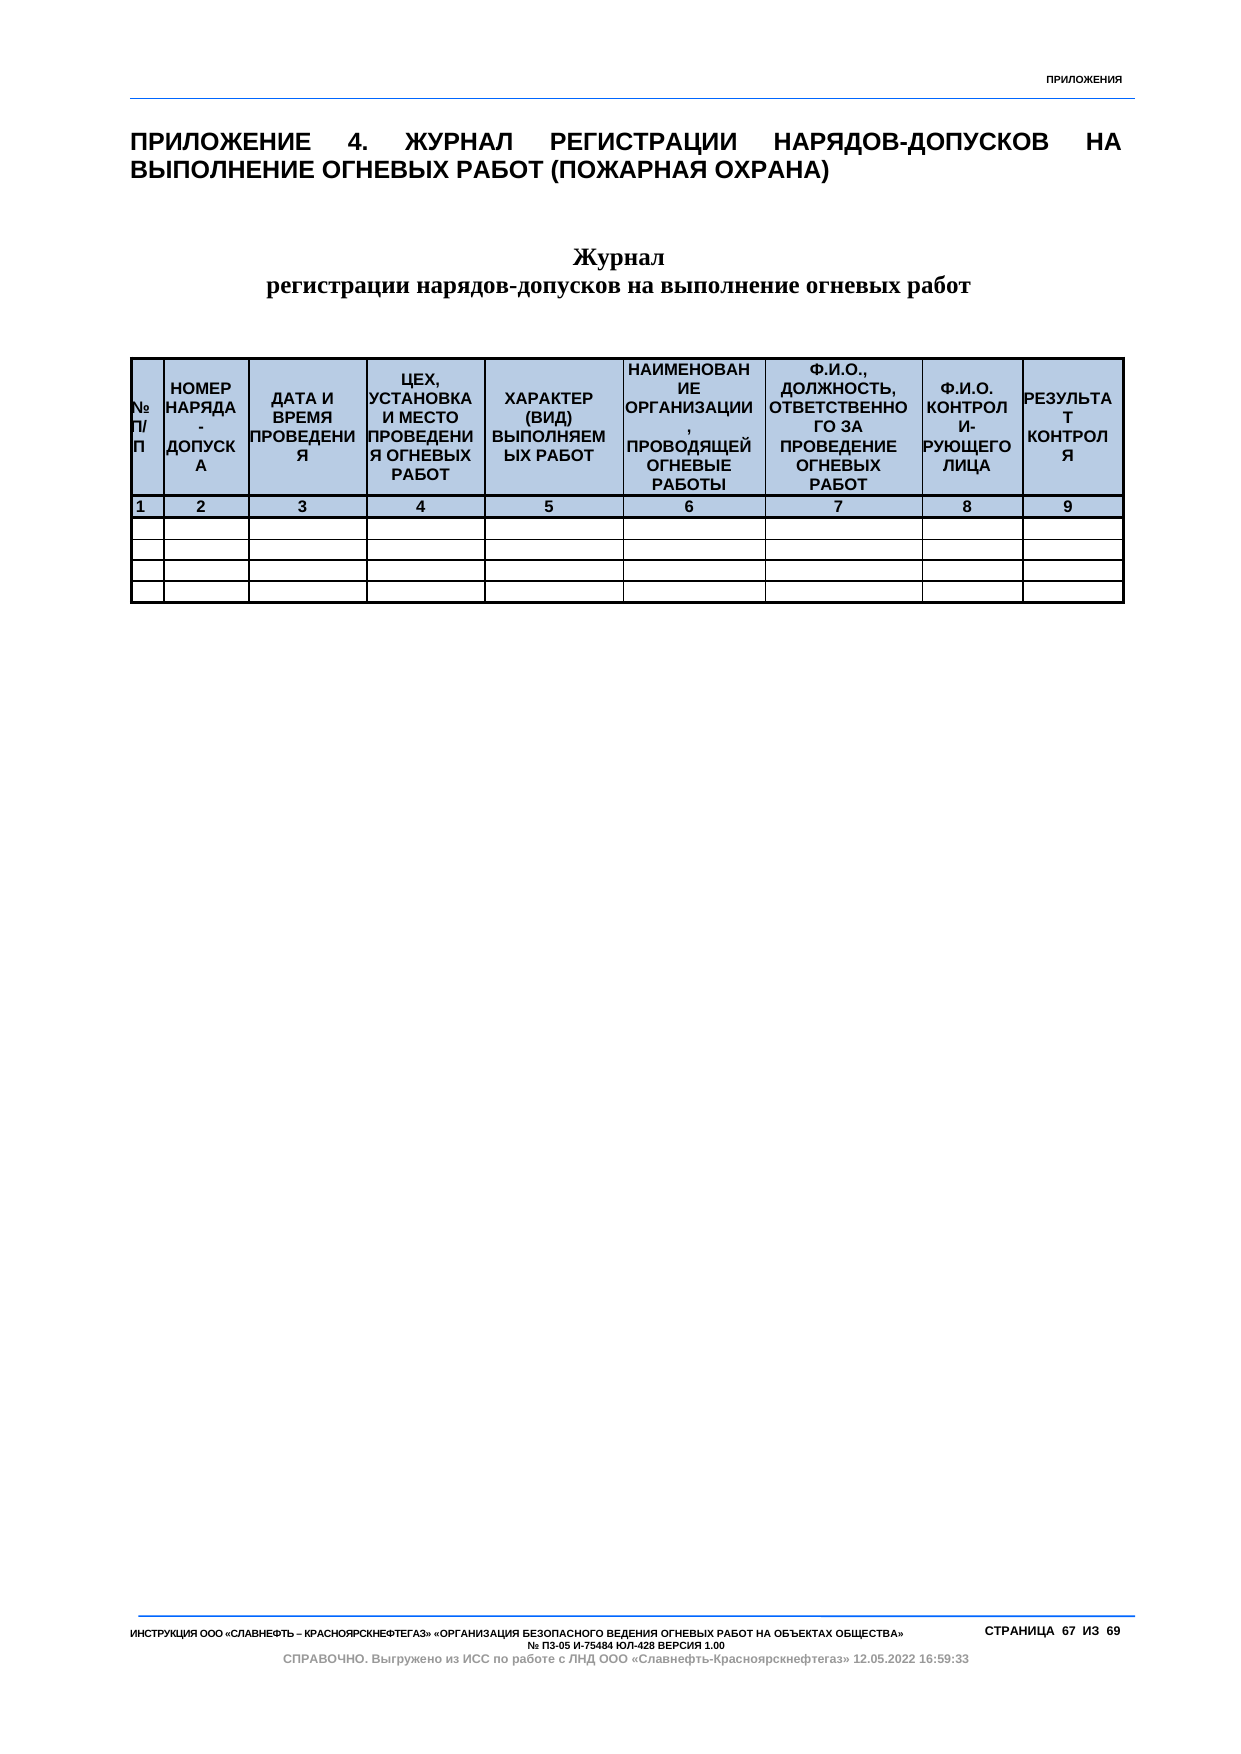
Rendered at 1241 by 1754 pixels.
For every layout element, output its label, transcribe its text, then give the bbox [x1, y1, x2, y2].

table_cell [250, 540, 366, 559]
table_cell 8 [923, 497, 1022, 516]
table_cell [1024, 540, 1122, 559]
table_header Дата и время проведения [250, 360, 366, 494]
table_header № п/п [133, 360, 163, 494]
table_cell [250, 561, 366, 580]
table_cell 3 [250, 497, 366, 516]
table_cell [165, 582, 248, 601]
table_cell [250, 582, 366, 601]
table_cell [486, 540, 623, 559]
table_cell [133, 561, 163, 580]
table_cell [165, 519, 248, 538]
table_header Ф.И.О., должность, ответственного за проведение огневых работ [766, 360, 922, 494]
table_cell [165, 540, 248, 559]
table_cell [133, 540, 163, 559]
text Журнал [115, 242, 1122, 270]
table_cell [368, 519, 484, 538]
table_cell [368, 582, 484, 601]
table_cell [766, 582, 922, 601]
table_cell [624, 582, 765, 601]
table_cell 2 [165, 497, 248, 516]
table_cell 7 [766, 497, 922, 516]
table_cell [624, 540, 765, 559]
table_header Ф.И.О. Контроли- рующего лица [923, 360, 1022, 494]
table_cell [766, 519, 922, 538]
table_cell [923, 519, 1022, 538]
table_cell [923, 582, 1022, 601]
table_cell [1024, 519, 1122, 538]
table_header Наименование организации, проводящей огневые работы [624, 360, 765, 494]
table_cell [368, 561, 484, 580]
table_header Характер (вид) выполняемых работ [486, 360, 623, 494]
text регистрации нарядов-допусков на выполнение огневых работ [115, 270, 1122, 299]
table_cell [486, 519, 623, 538]
table_cell 5 [486, 497, 623, 516]
table_header Цех, установка и место проведения огневых работ [368, 360, 484, 494]
table_cell [923, 540, 1022, 559]
table_cell [766, 561, 922, 580]
table_cell [1024, 561, 1122, 580]
table_cell [368, 540, 484, 559]
table_cell [1024, 582, 1122, 601]
table_cell 1 [133, 497, 163, 516]
table_cell 9 [1024, 497, 1122, 516]
table_cell 4 [368, 497, 484, 516]
table_cell [486, 561, 623, 580]
table_header Результат контроля [1024, 360, 1122, 494]
table_cell [250, 519, 366, 538]
table_cell [133, 582, 163, 601]
table_cell [165, 561, 248, 580]
table_header Номер наряда-допуска [165, 360, 248, 494]
table_cell 6 [624, 497, 765, 516]
table_cell [923, 561, 1022, 580]
table_cell [133, 519, 163, 538]
table_cell [624, 561, 765, 580]
table_cell [624, 519, 765, 538]
table_cell [486, 582, 623, 601]
table_cell [766, 540, 922, 559]
subtitle ПРИЛОЖЕНИЕ 4. ЖУРНАЛ РЕГИСТРАЦИИ НАРЯДОВ-ДОПУСКОВ НА ВЫПОЛНЕНИЕ ОГНЕВЫХ РАБОТ (ПОЖАРНАЯ ОХРАНА) [130, 127, 1122, 184]
